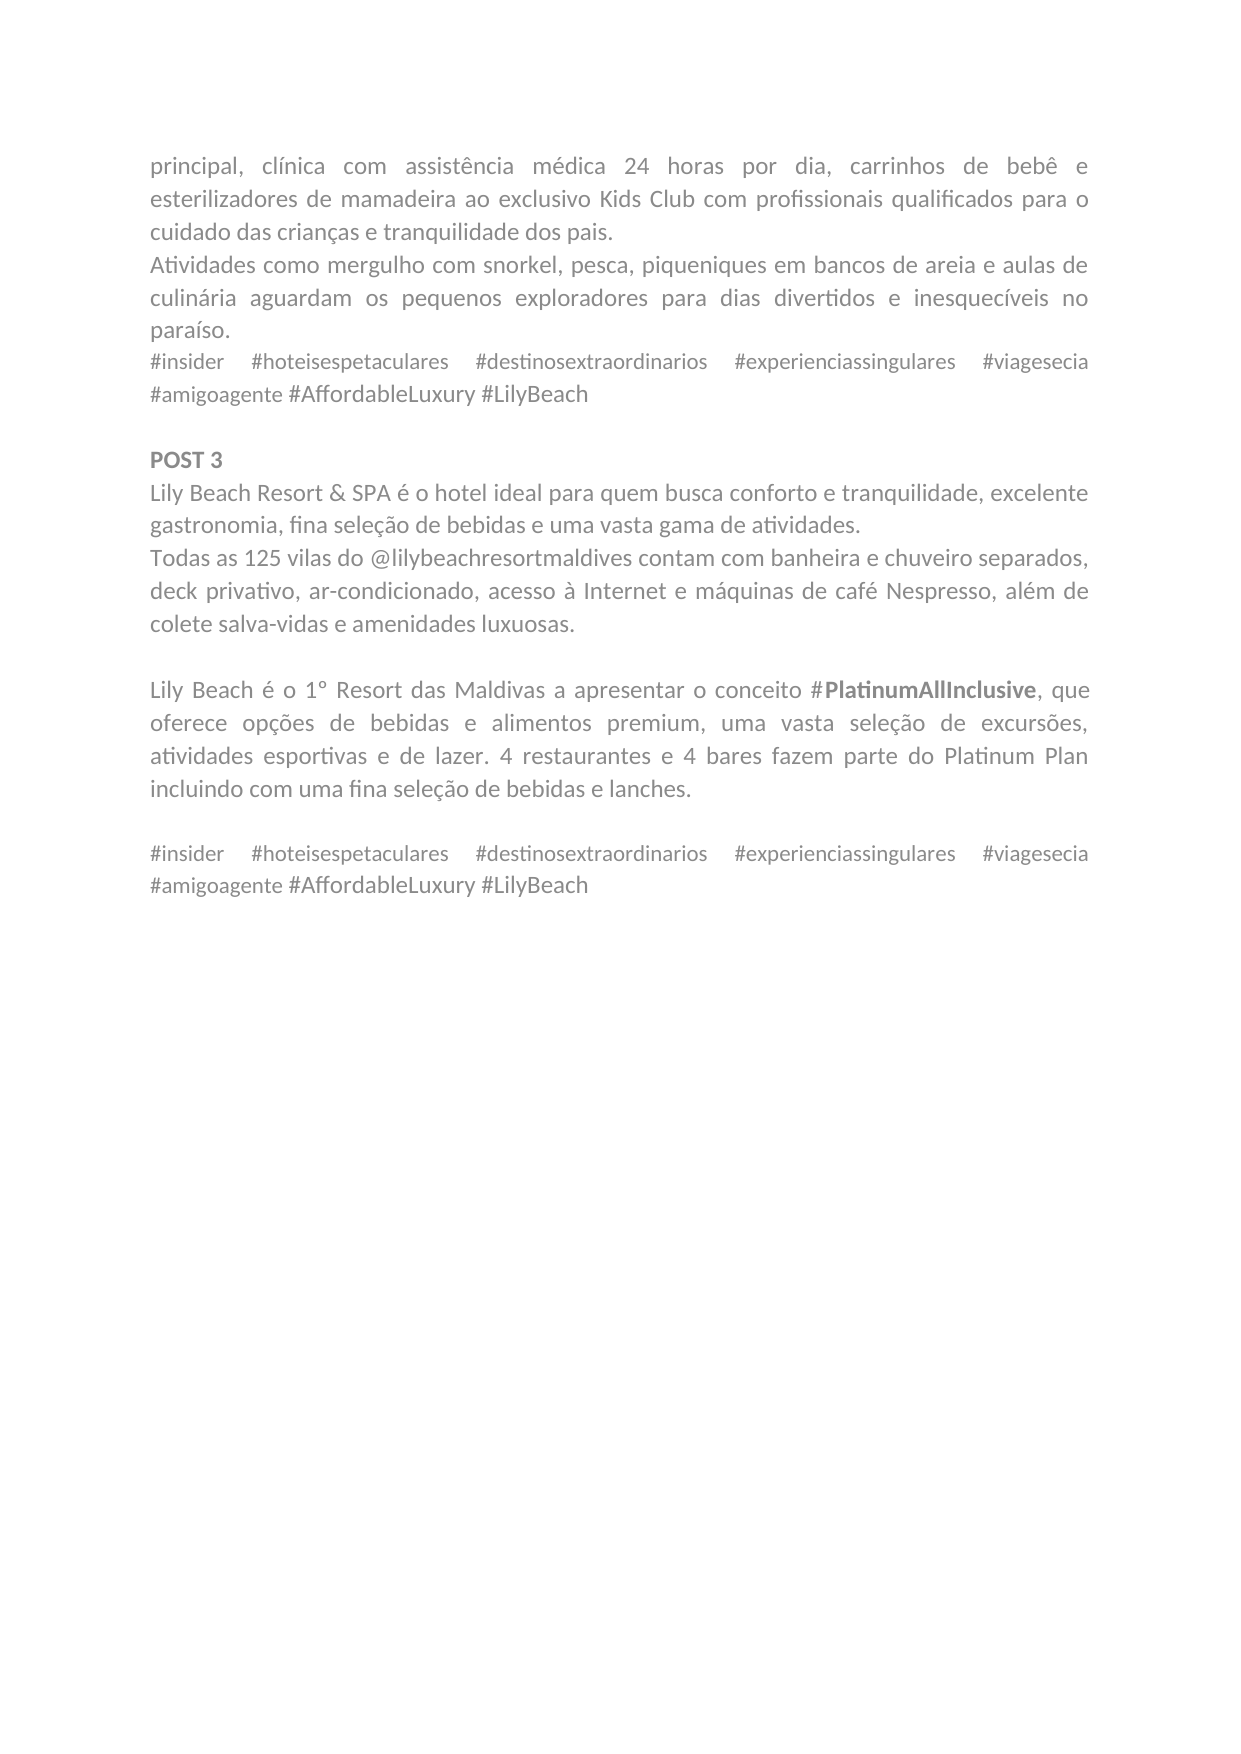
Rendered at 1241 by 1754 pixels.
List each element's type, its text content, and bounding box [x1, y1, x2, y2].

text Lily Beach Resort & SPA é o hotel ideal para quem busca conforto e tranquilidade, excelente gastronomia, fina seleção de bebidas e uma vasta gama de atividades. [150, 477, 1090, 540]
text POST 3 [150, 444, 1090, 474]
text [150, 150, 1090, 246]
text #insider #hoteisespetaculares #destinosextraordinarios #experienciassingulares #viagesecia #amigoagente #AffordableLuxury #LilyBeach [150, 347, 1090, 408]
text #insider #hoteisespetaculares #destinosextraordinarios #experienciassingulares #viagesecia #amigoagente #AffordableLuxury #LilyBeach [150, 839, 1090, 900]
text Atividades como mergulho com snorkel, pesca, piqueniques em bancos de areia e aulas de culinária aguardam os pequenos exploradores para dias divertidos e inesquecíveis no paraíso. [150, 249, 1090, 345]
text Lily Beach é o 1º Resort das Maldivas a apresentar o conceito #PlatinumAllInclusive, que oferece opções de bebidas e alimentos premium, uma vasta seleção de excursões, atividades esportivas e de lazer. 4 restaurantes e 4 bares fazem parte do Platinum Plan incluindo com uma fina seleção de bebidas e lanches. [150, 674, 1090, 803]
text Todas as 125 vilas do @lilybeachresortmaldives contam com banheira e chuveiro separados, deck privativo, ar-condicionado, acesso à Internet e máquinas de café Nespresso, além de colete salva-vidas e amenidades luxuosas. [150, 542, 1090, 639]
